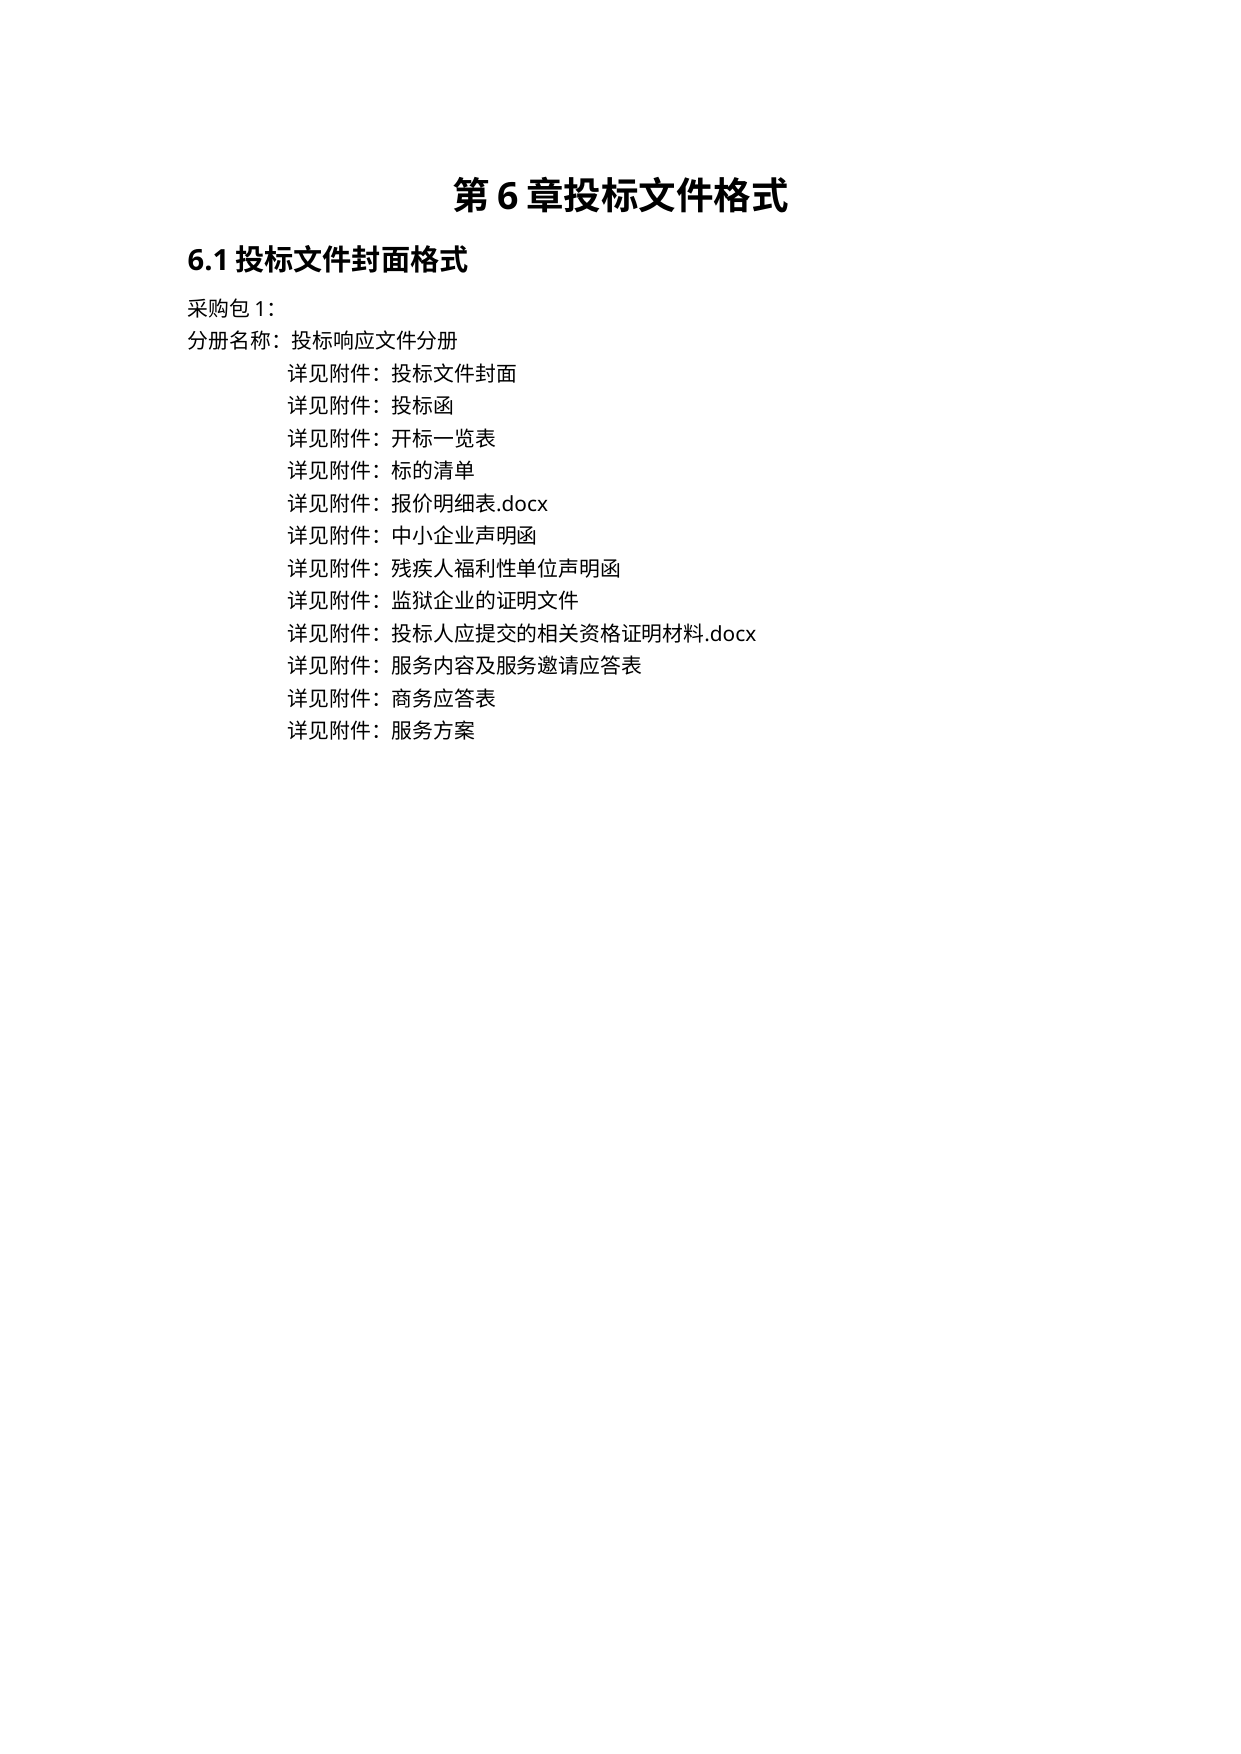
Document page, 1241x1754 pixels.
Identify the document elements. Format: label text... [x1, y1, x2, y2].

text 详见附件：投标函 [187, 389, 1053, 422]
text 第6章投标文件格式 [187, 162, 1053, 227]
text 分册名称：投标响应文件分册 [187, 324, 1053, 357]
text 详见附件：服务方案 [187, 714, 1053, 747]
text 6.1投标文件封面格式 [187, 227, 1053, 292]
text 详见附件：标的清单 [187, 454, 1053, 487]
text 详见附件：残疾人福利性单位声明函 [187, 552, 1053, 584]
text 详见附件：服务内容及服务邀请应答表 [187, 649, 1053, 682]
text 详见附件：商务应答表 [187, 682, 1053, 714]
text 详见附件：中小企业声明函 [187, 519, 1053, 552]
text 详见附件：投标文件封面 [187, 357, 1053, 389]
text 采购包1： [187, 292, 1053, 324]
text 详见附件：开标一览表 [187, 422, 1053, 454]
text 详见附件：报价明细表.docx [187, 487, 1053, 519]
text 详见附件：投标人应提交的相关资格证明材料.docx [187, 617, 1053, 649]
text 详见附件：监狱企业的证明文件 [187, 584, 1053, 617]
